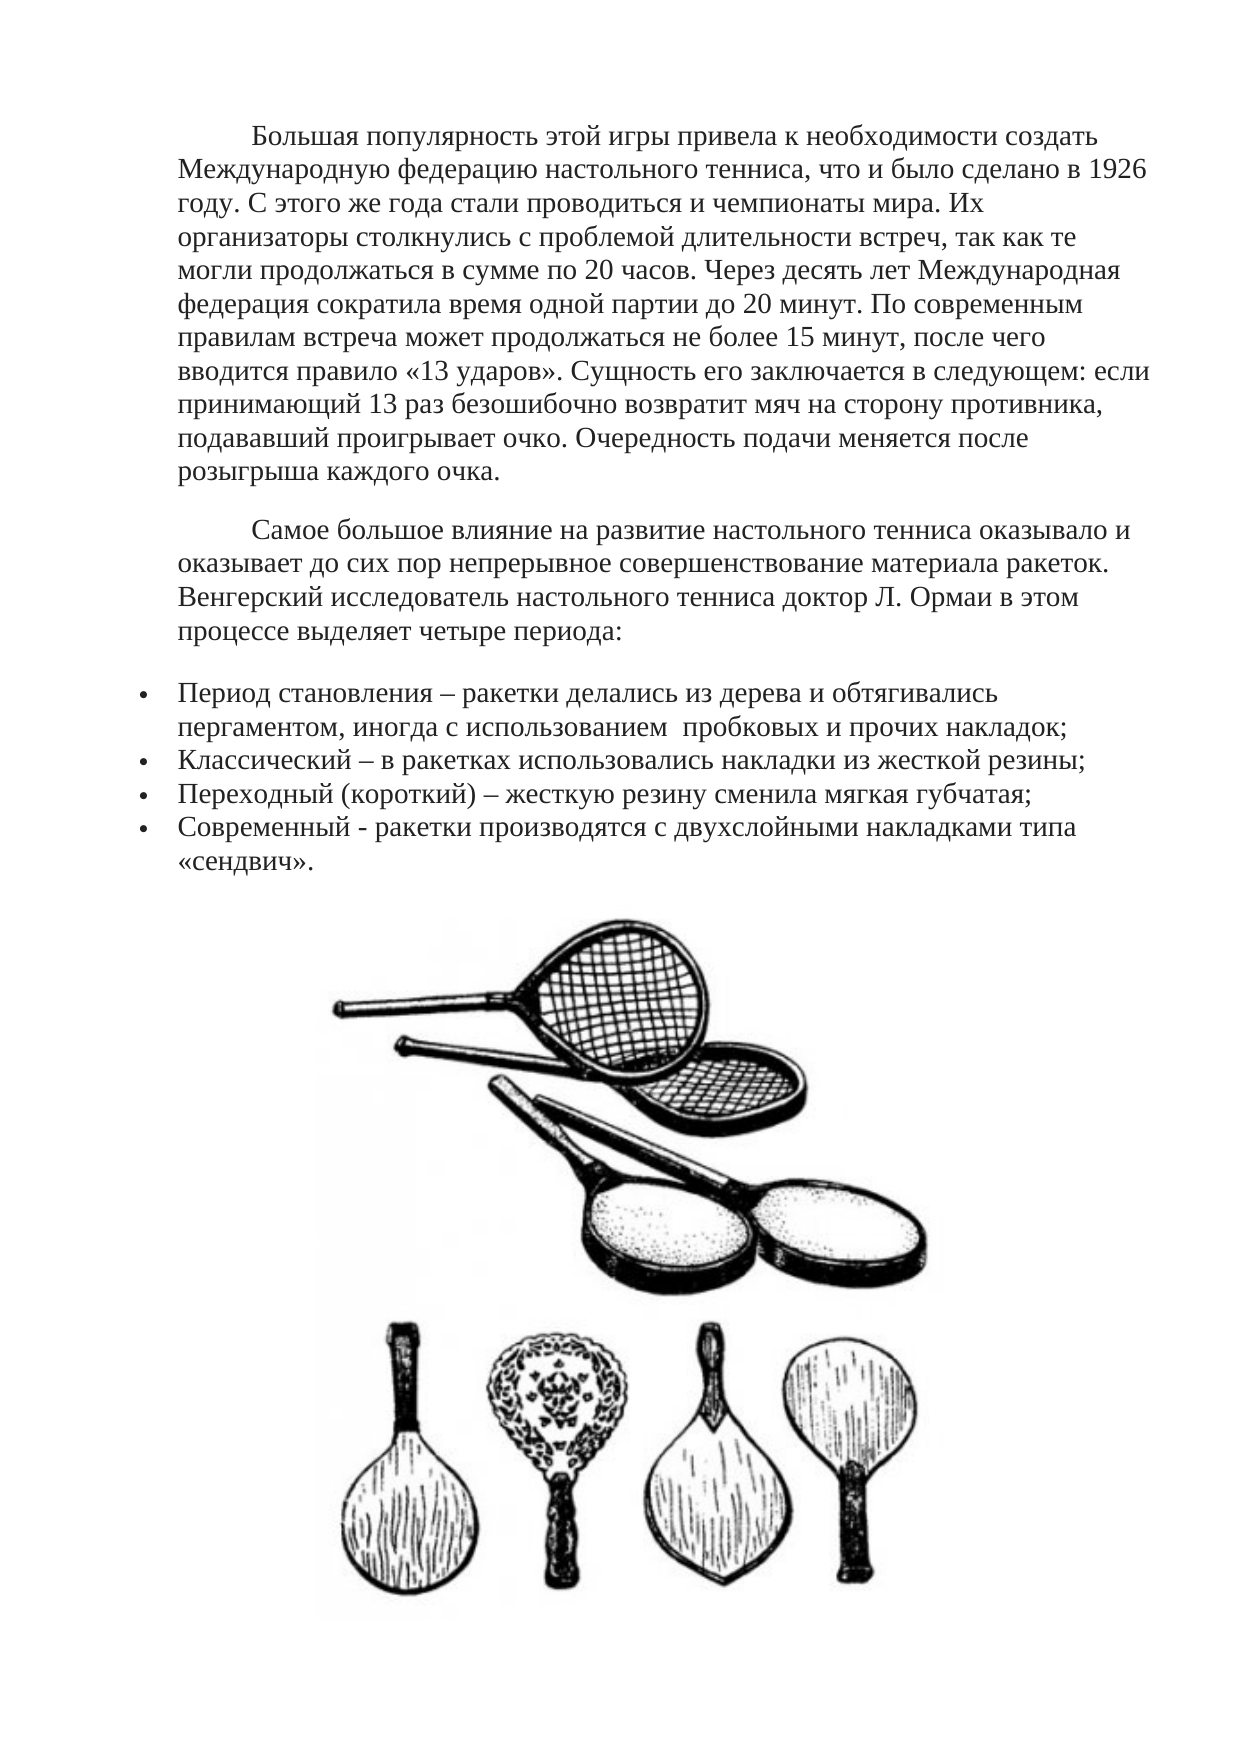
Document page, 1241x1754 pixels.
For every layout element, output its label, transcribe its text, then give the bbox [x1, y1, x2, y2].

list Современный - ракетки производятся с двухслойными накладками типа «сендвич». [140, 809, 1152, 877]
list Классический – в ракетках использовались накладки из жесткой резины; [140, 742, 1152, 776]
list Период становления – ракетки делались из дерева и обтягивались пергаментом, иногда с использованием пробковых и прочих накладок; [140, 675, 1152, 742]
text Самое большое влияние на развитие настольного тенниса оказывало и оказывает до сих пор непрерывное совершенствование материала ракеток. Венгерский исследователь настольного тенниса доктор Л. Ормаи в этом процессе выделяет четыре периода: [177, 512, 1152, 646]
picture [315, 905, 946, 1620]
text Большая популярность этой игры привела к необходимости создать Международную федерацию настольного тенниса, что и было сделано в 1926 году. С этого же года стали проводиться и чемпионаты мира. Их организаторы столкнулись с проблемой длительности встреч, так как те могли продолжаться в сумме по 20 часов. Через десять лет Международная федерация сократила время одной партии до 20 минут. По современным правилам встреча может продолжаться не более 15 минут, после чего вводится правило «13 ударов». Сущность его заключается в следующем: если принимающий 13 раз безошибочно возвратит мяч на сторону противника, подававший проигрывает очко. Очередность подачи меняется после розыгрыша каждого очка. [177, 118, 1152, 487]
list Переходный (короткий) – жесткую резину сменила мягкая губчатая; [140, 776, 1152, 809]
